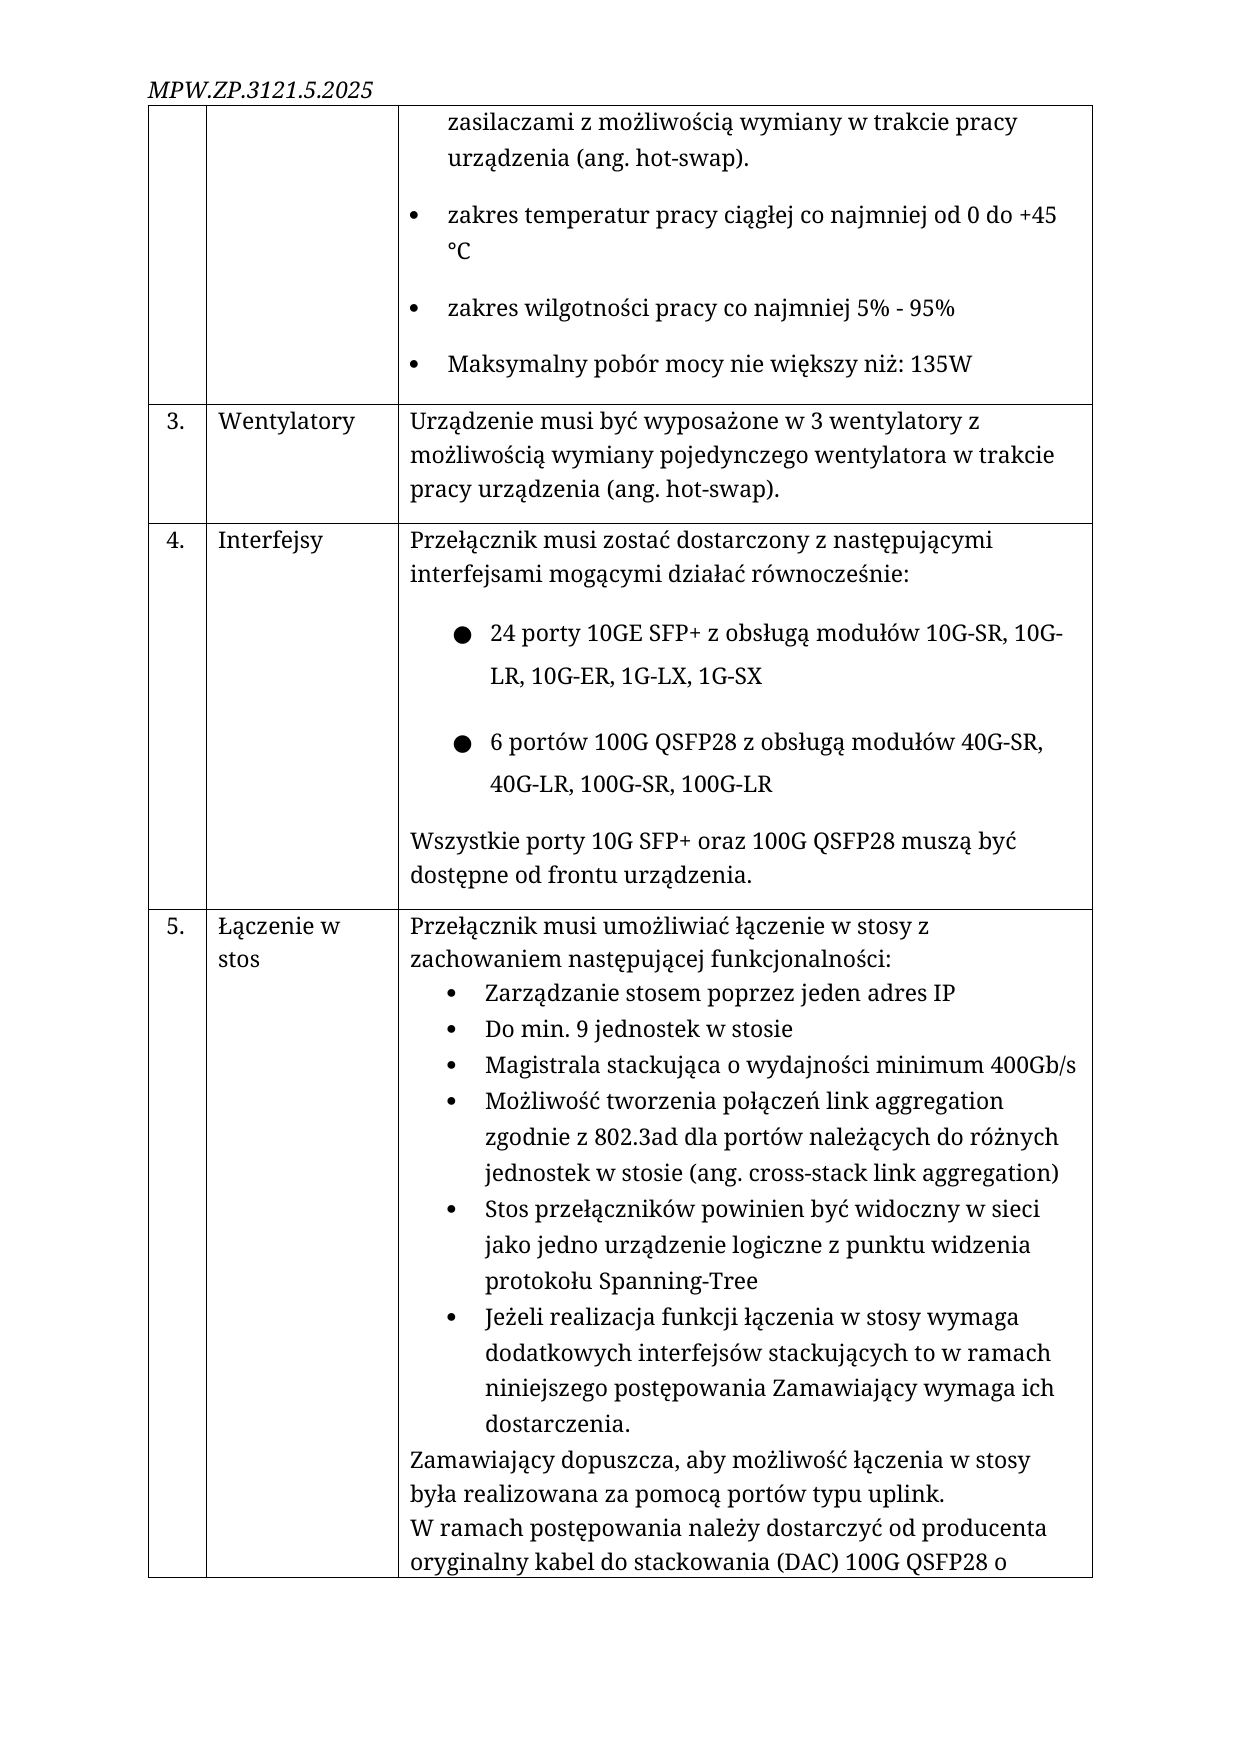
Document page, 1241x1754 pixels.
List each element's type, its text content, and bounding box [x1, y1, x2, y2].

table_cell Interfejsy [207, 524, 398, 908]
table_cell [399, 910, 1092, 1577]
table_cell [149, 910, 206, 1577]
table_cell [149, 524, 206, 908]
table_cell Przełącznik musi zostać dostarczony z następującymi interfejsami mogącymi działać równocześnie: 24 porty 10GE SFP+ z obsługą modułów 10G-SR, 10G-LR, 10G-ER, 1G-LX, 1G-SX 6 portów 100G QSFP28 z obsługą modułów 40G-SR, 40G-LR, 100G-SR, 100G-LR Wszystkie porty 10G SFP+ oraz 100G QSFP28 muszą być dostępne od frontu urządzenia. [399, 524, 1092, 908]
table_cell Łączenie w stos [207, 910, 398, 1577]
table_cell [207, 106, 398, 404]
table_cell [149, 405, 206, 523]
table_cell [149, 106, 206, 404]
table_cell Urządzenie musi być wyposażone w 3 wentylatory z możliwością wymiany pojedynczego wentylatora w trakcie pracy urządzenia (ang. hot-swap). [399, 405, 1092, 523]
table_cell Wentylatory [207, 405, 398, 523]
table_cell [399, 106, 1092, 404]
